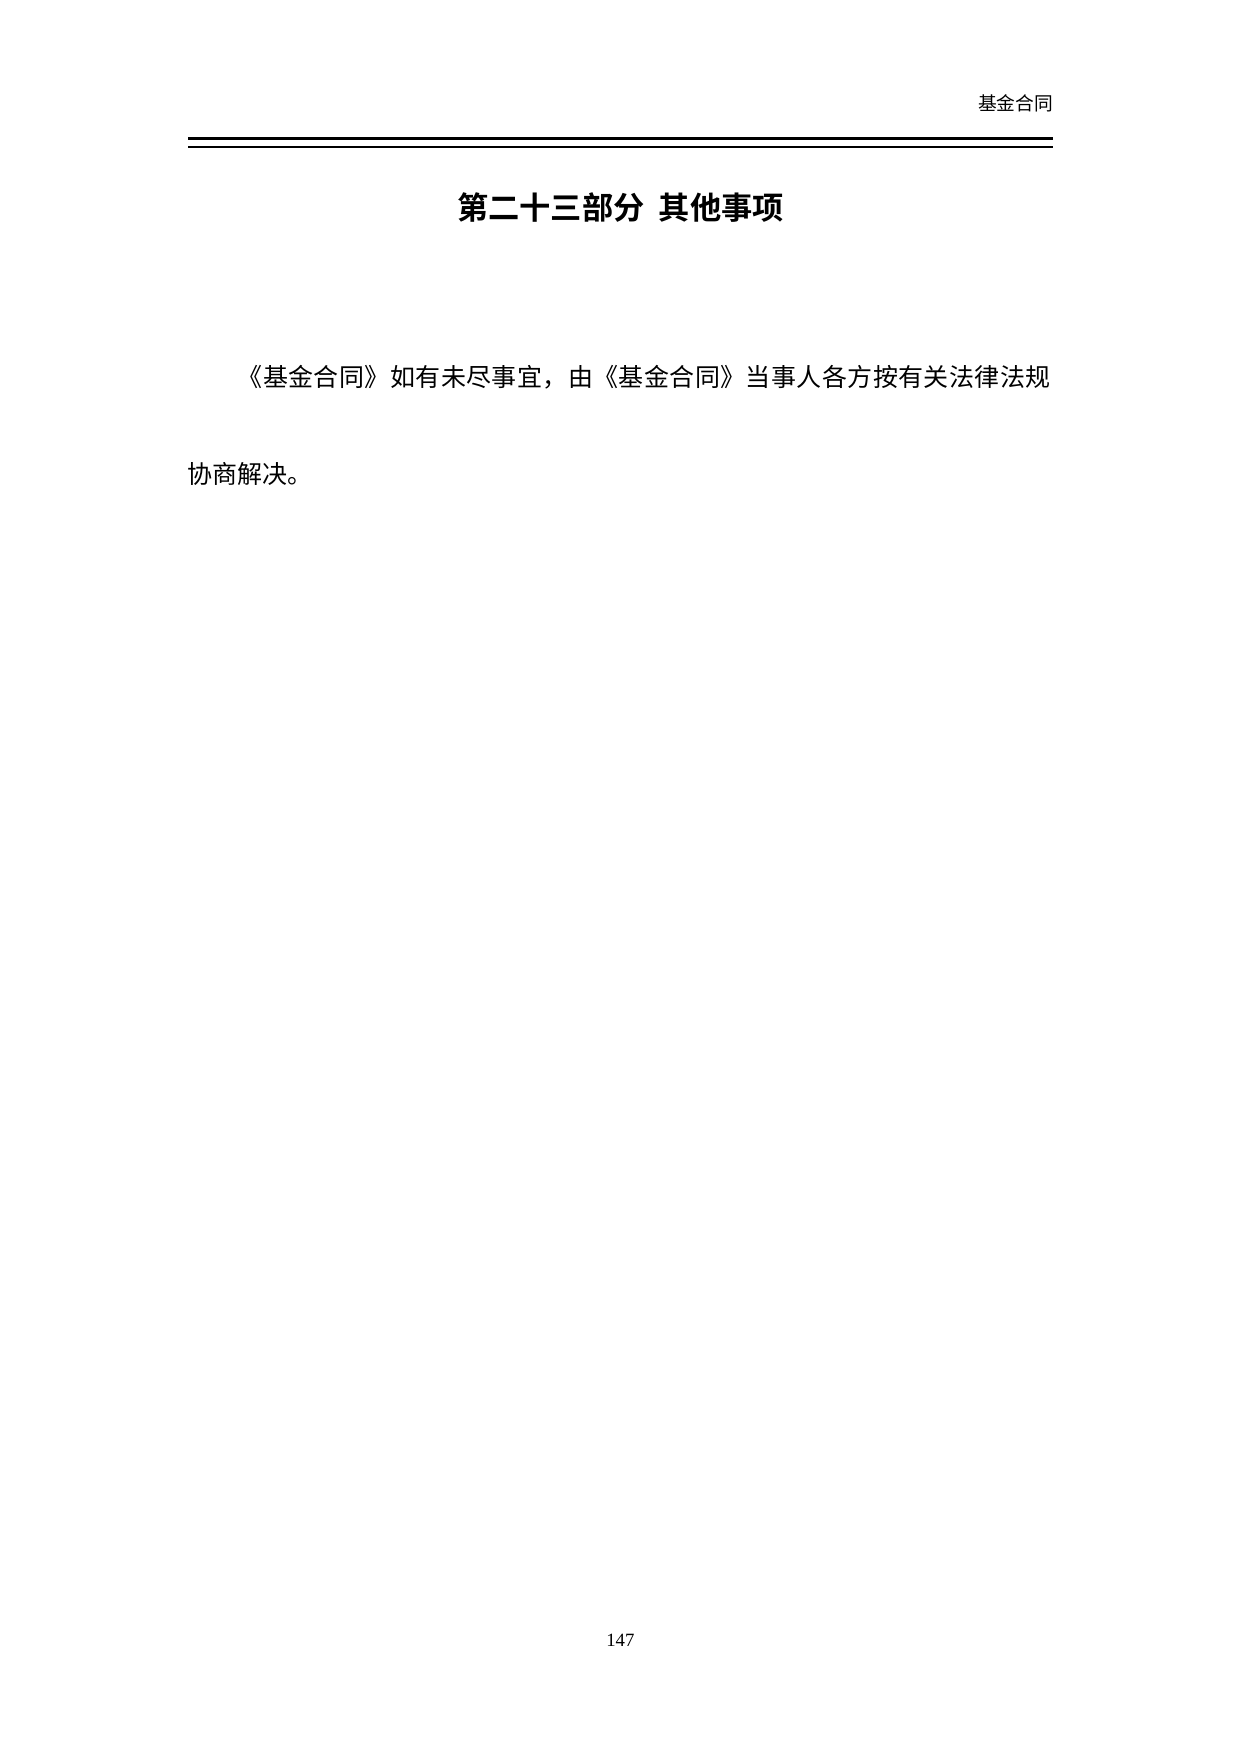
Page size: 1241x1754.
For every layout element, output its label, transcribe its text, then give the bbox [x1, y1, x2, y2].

subtitle 第二十三部分 其他事项 [187, 173, 1053, 238]
text 《基金合同》如有未尽事宜，由《基金合同》当事人各方按有关法律法规协商解决。 [187, 343, 1053, 505]
